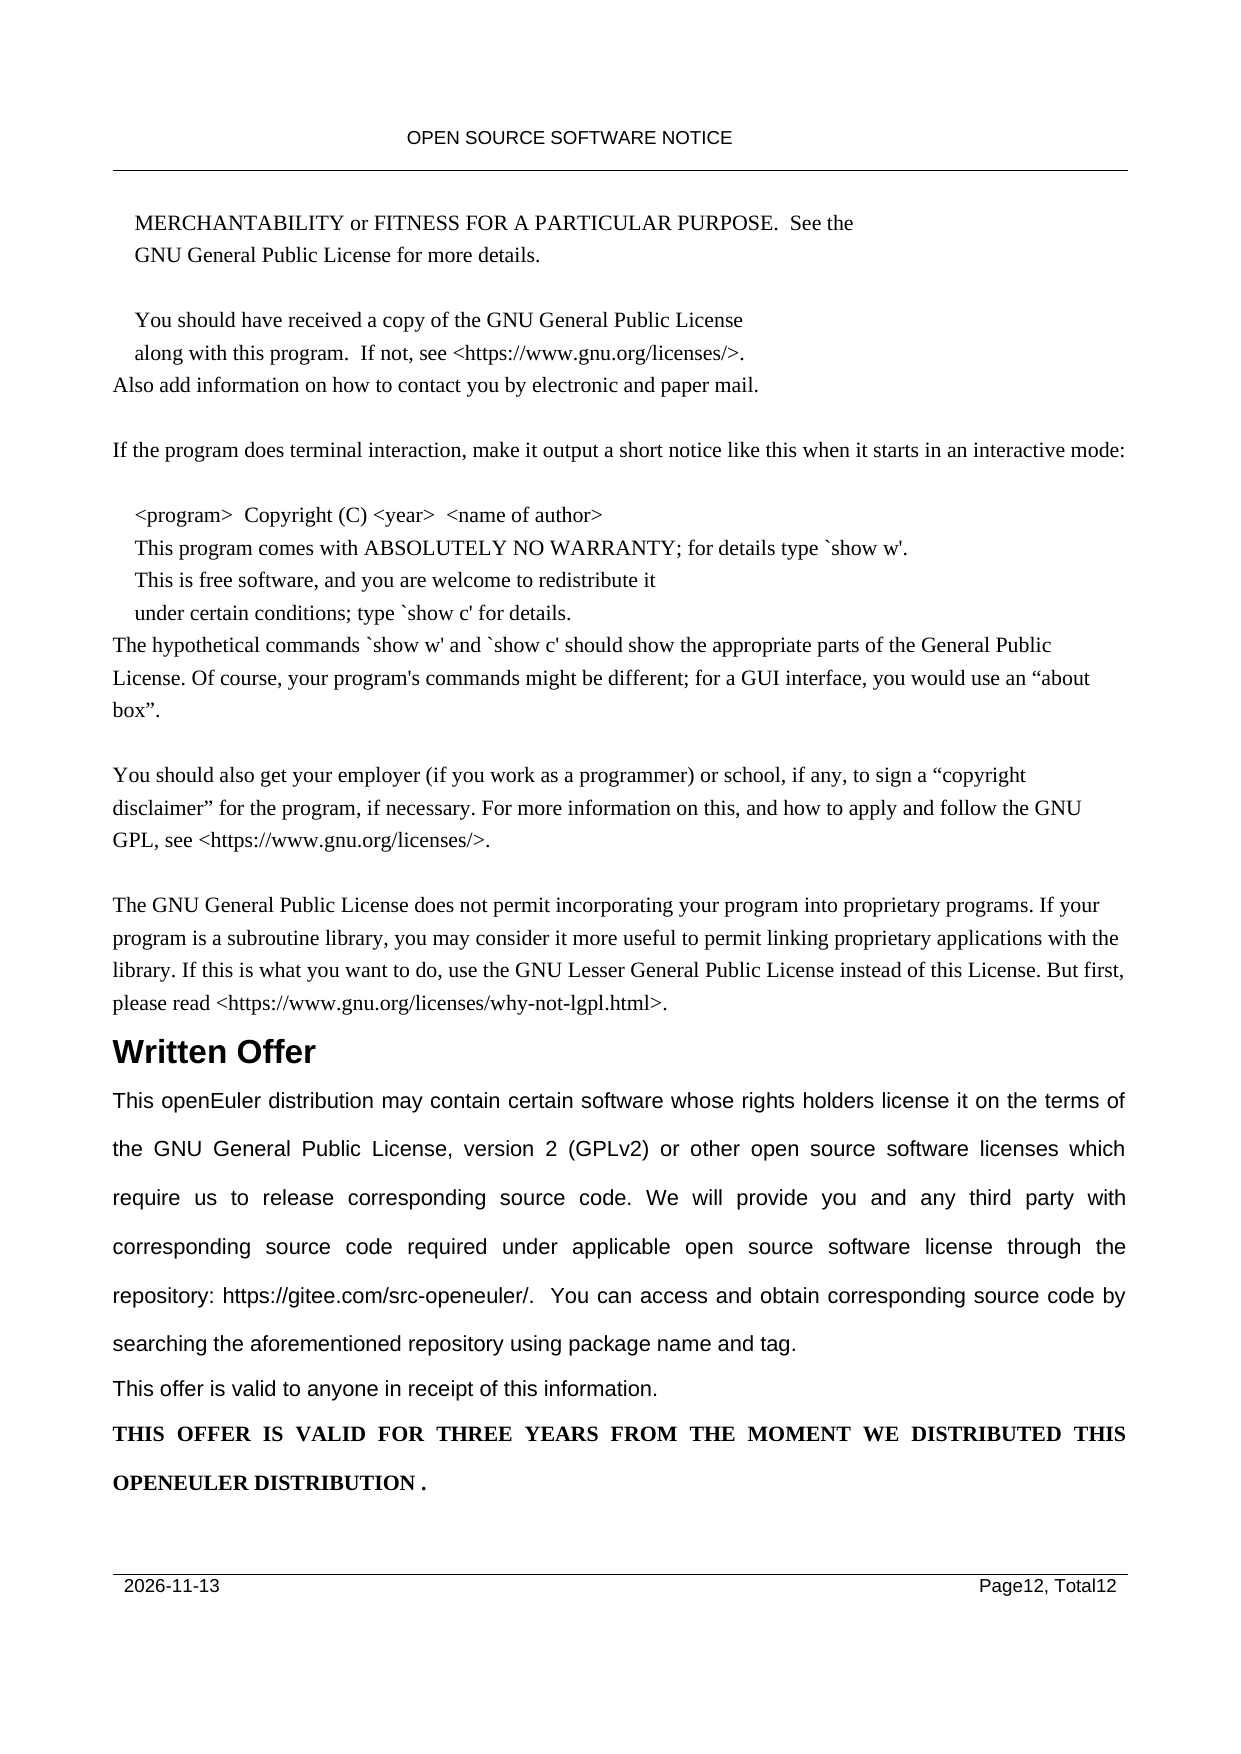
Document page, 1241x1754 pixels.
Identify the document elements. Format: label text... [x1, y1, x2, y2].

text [112, 206, 1128, 1019]
text THIS OFFER IS VALID FOR THREE YEARS FROM THE MOMENT WE DISTRIBUTED THIS OPENEULER DISTRIBUTION . [112, 1418, 1128, 1499]
text Written Offer [112, 1019, 1128, 1084]
text This offer is valid to anyone in receipt of this information. [112, 1373, 1128, 1405]
text This openEuler distribution may contain certain software whose rights holders license it on the terms of the GNU General Public License, version 2 (GPLv2) or other open source software licenses which require us to release corresponding source code. We will provide you and any third party with corresponding source code required under applicable open source software license through the repository: https://gitee.com/src-openeuler/. You can access and obtain corresponding source code by searching the aforementioned repository using package name and tag. [112, 1084, 1128, 1360]
